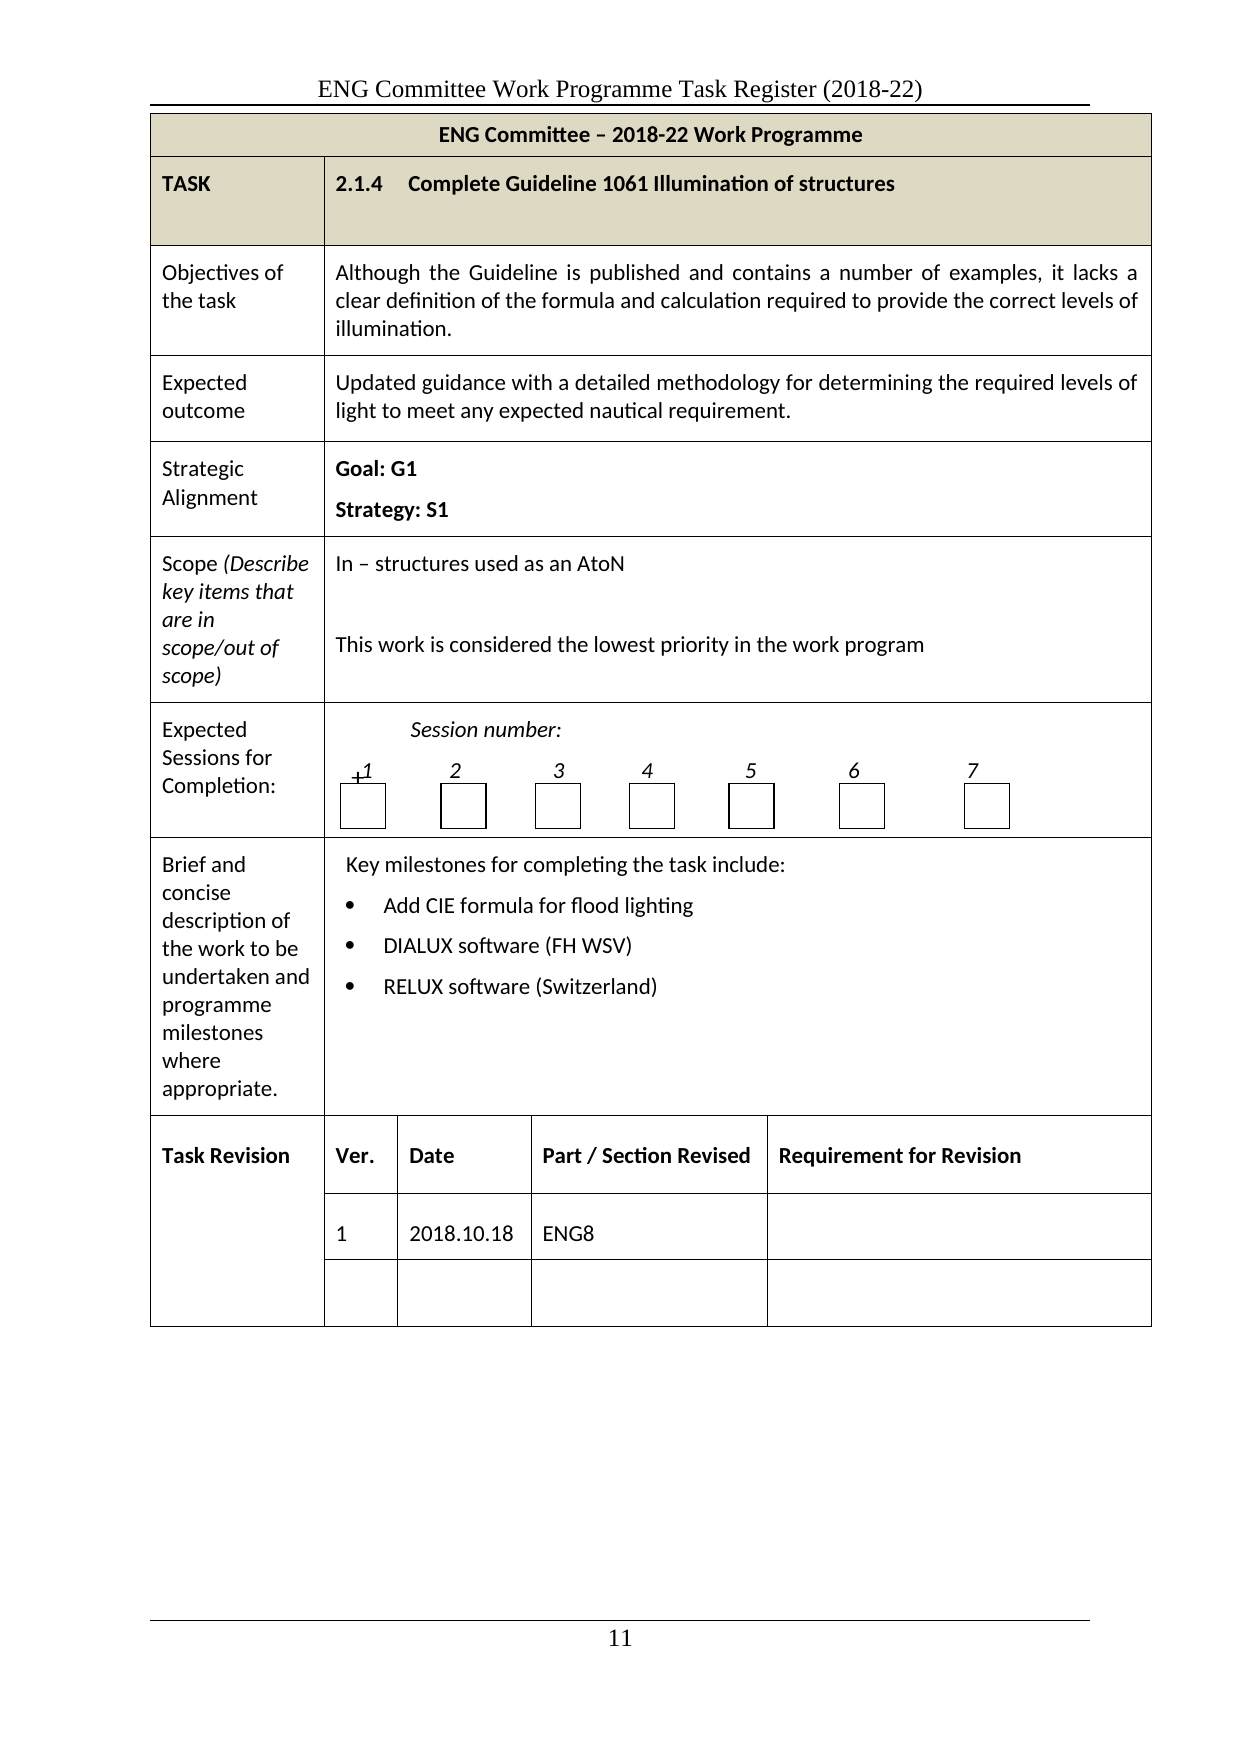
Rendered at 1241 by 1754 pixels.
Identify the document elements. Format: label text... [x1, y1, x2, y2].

table_cell Although the Guideline is published and contains a number of examples, it lacks a clear definition of the formula and calculation required to provide the correct levels of illumination. [325, 246, 1151, 355]
table_cell Ver. [325, 1116, 397, 1193]
table_cell In – structures used as an AtoN This work is considered the lowest priority in the work program [325, 537, 1151, 702]
table_cell TASK [151, 157, 324, 245]
table_cell Key milestones for completing the task include: Add CIE formula for flood lighting DIALUX software (FH WSV) RELUX software (Switzerland) [325, 838, 1151, 1115]
table_cell Goal: G1 Strategy: S1 [325, 442, 1151, 536]
table_cell ENG8 [532, 1194, 767, 1259]
table_cell Updated guidance with a detailed methodology for determining the required levels of light to meet any expected nautical requirement. [325, 356, 1151, 441]
table_cell [325, 1260, 397, 1326]
table_cell Task Revision [151, 1116, 324, 1326]
table_cell Session number: 1 2 3 4 5 6 7 [325, 703, 1151, 837]
table_cell Brief and concise description of the work to be undertaken and programme milestones where appropriate. [151, 838, 324, 1115]
table_cell Part / Section Revised [532, 1116, 767, 1193]
table_cell 1 [325, 1194, 397, 1259]
table_cell Date [398, 1116, 531, 1193]
table_cell Scope (Describe key items that are in scope/out of scope) [151, 537, 324, 702]
table_cell [768, 1194, 1151, 1259]
table_cell Objectives of the task [151, 246, 324, 355]
table_cell 2.1.4 Complete Guideline 1061 Illumination of structures [325, 157, 1151, 245]
table_cell [768, 1260, 1151, 1326]
table_cell Expected Sessions for Completion: [151, 703, 324, 837]
table_cell [532, 1260, 767, 1326]
table_cell Requirement for Revision [768, 1116, 1151, 1193]
table_cell [398, 1260, 531, 1326]
table_cell Strategic Alignment [151, 442, 324, 536]
table_cell Expected outcome [151, 356, 324, 441]
table_header ENG Committee – 2018-22 Work Programme [151, 114, 1151, 156]
table_cell 2018.10.18 [398, 1194, 531, 1259]
